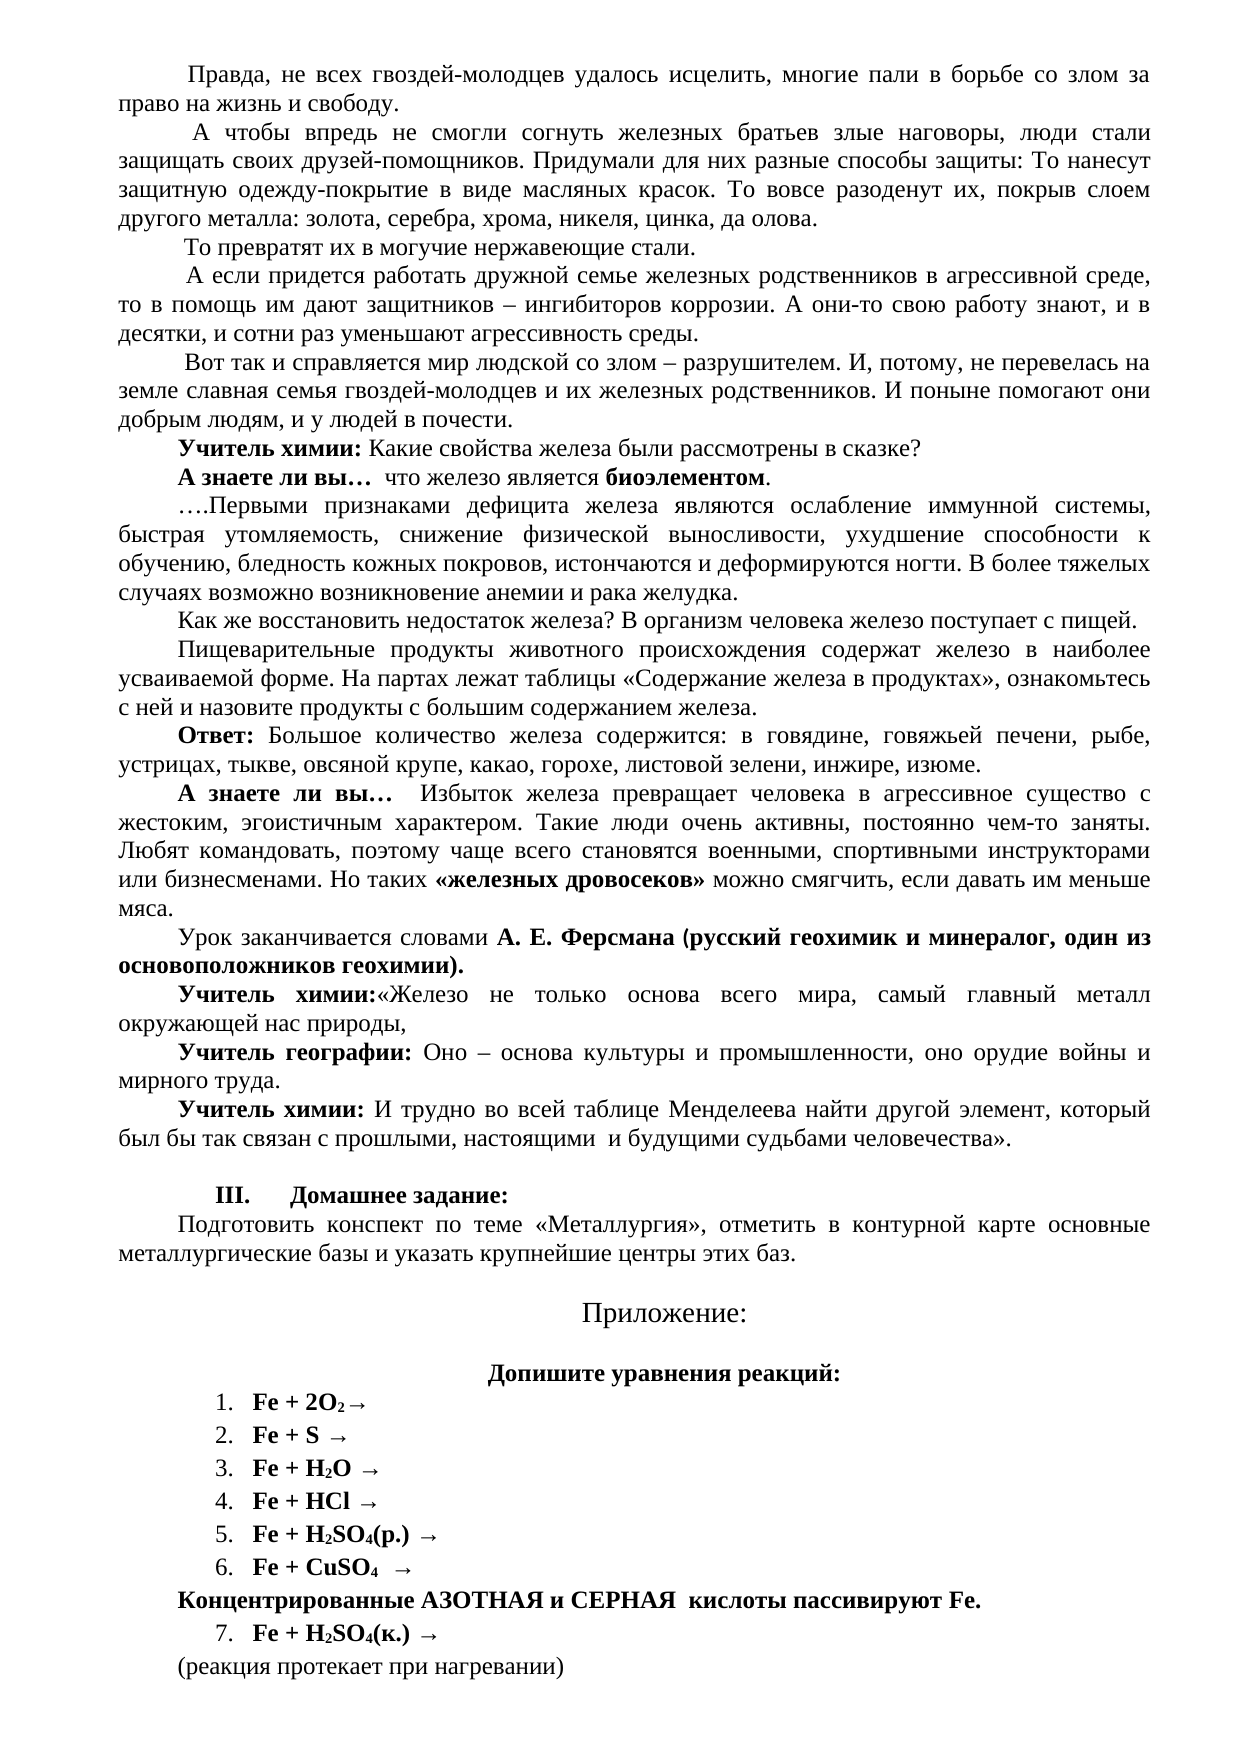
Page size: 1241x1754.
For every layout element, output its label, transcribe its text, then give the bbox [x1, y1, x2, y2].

list Fe + H2SO4(к.) → [215, 1618, 1152, 1647]
text Правда, не всех гвоздей-молодцев удалось исцелить, многие пали в борьбе со злом за право на жизнь и свободу. [118, 59, 1152, 117]
list Fe + 2O2→ [215, 1387, 1152, 1415]
text А чтобы впредь не смогли согнуть железных братьев злые наговоры, люди стали защищать своих друзей-помощников. Придумали для них разные способы защиты: То нанесут защитную одежду-покрытие в виде масляных красок. То вовсе разоденут их, покрыв слоем другого металла: золота, серебра, хрома, никеля, цинка, да олова. [118, 117, 1152, 232]
text Учитель химии: И трудно во всей таблице Менделеева найти другой элемент, который был бы так связан с прошлыми, настоящими и будущими судьбами человечества». [118, 1094, 1152, 1152]
list Fe + S → [215, 1420, 1152, 1448]
text Как же восстановить недостаток железа? В организм человека железо поступает с пищей. [118, 605, 1152, 634]
text Ответ: Большое количество железа содержится: в говядине, говяжьей печени, рыбе, устрицах, тыкве, овсяной крупе, какао, горохе, листовой зелени, инжире, изюме. [118, 720, 1152, 778]
text Учитель географии: Оно – основа культуры и промышленности, оно орудие войны и мирного труда. [118, 1037, 1152, 1094]
list Домашнее задание: [215, 1181, 1152, 1209]
list Концентрированные АЗОТНАЯ и СЕРНАЯ кислоты пассивируют Fe. [118, 1585, 1152, 1613]
text Учитель химии: Какие свойства железа были рассмотрены в сказке? [118, 433, 1152, 462]
text А знаете ли вы… Избыток железа превращает человека в агрессивное существо с жестоким, эгоистичным характером. Такие люди очень активны, постоянно чем-то заняты. Любят командовать, поэтому чаще всего становятся военными, спортивными инструкторами или бизнесменами. Но таких «железных дровосеков» можно смягчить, если давать им меньше мяса. [118, 778, 1152, 922]
list Допишите уравнения реакций: [118, 1358, 1152, 1387]
text ….Первыми признаками дефицита железа являются ослабление иммунной системы, быстрая утомляемость, снижение физической выносливости, ухудшение способности к обучению, бледность кожных покровов, истончаются и деформируются ногти. В более тяжелых случаях возможно возникновение анемии и рака желудка. [118, 490, 1152, 605]
list Fe + HCl → [215, 1486, 1152, 1514]
list Fe + H2O → [215, 1453, 1152, 1481]
list (реакция протекает при нагревании) [118, 1651, 1152, 1679]
text Вот так и справляется мир людской со злом – разрушителем. И, потому, не перевелась на земле славная семья гвоздей-молодцев и их железных родственников. И поныне помогают они добрым людям, и у людей в почести. [118, 347, 1152, 433]
text То превратят их в могучие нержавеющие стали. [118, 232, 1152, 260]
text А знаете ли вы… что железо является биоэлементом. [118, 462, 1152, 490]
list Подготовить конспект по теме «Металлургия», отметить в контурной карте основные металлургические базы и указать крупнейшие центры этих баз. [118, 1209, 1152, 1267]
list Fe + H2SO4(р.) → [215, 1519, 1152, 1547]
text А если придется работать дружной семье железных родственников в агрессивной среде, то в помощь им дают защитников – ингибиторов коррозии. А они-то свою работу знают, и в десятки, и сотни раз уменьшают агрессивность среды. [118, 260, 1152, 347]
text Учитель химии:«Железо не только основа всего мира, самый главный металл окружающей нас природы, [118, 979, 1152, 1037]
text Пищеварительные продукты животного происхождения содержат железо в наиболее усваиваемой форме. На партах лежат таблицы «Содержание железа в продуктах», ознакомьтесь с ней и назовите продукты с большим содержанием железа. [118, 634, 1152, 720]
list Fe + CuSO4 → [215, 1552, 1152, 1581]
list Приложение: [118, 1296, 1152, 1329]
text Урок заканчивается словами А. Е. Ферсмана (русский геохимик и минералог, один из основоположников геохимии). [118, 922, 1152, 979]
